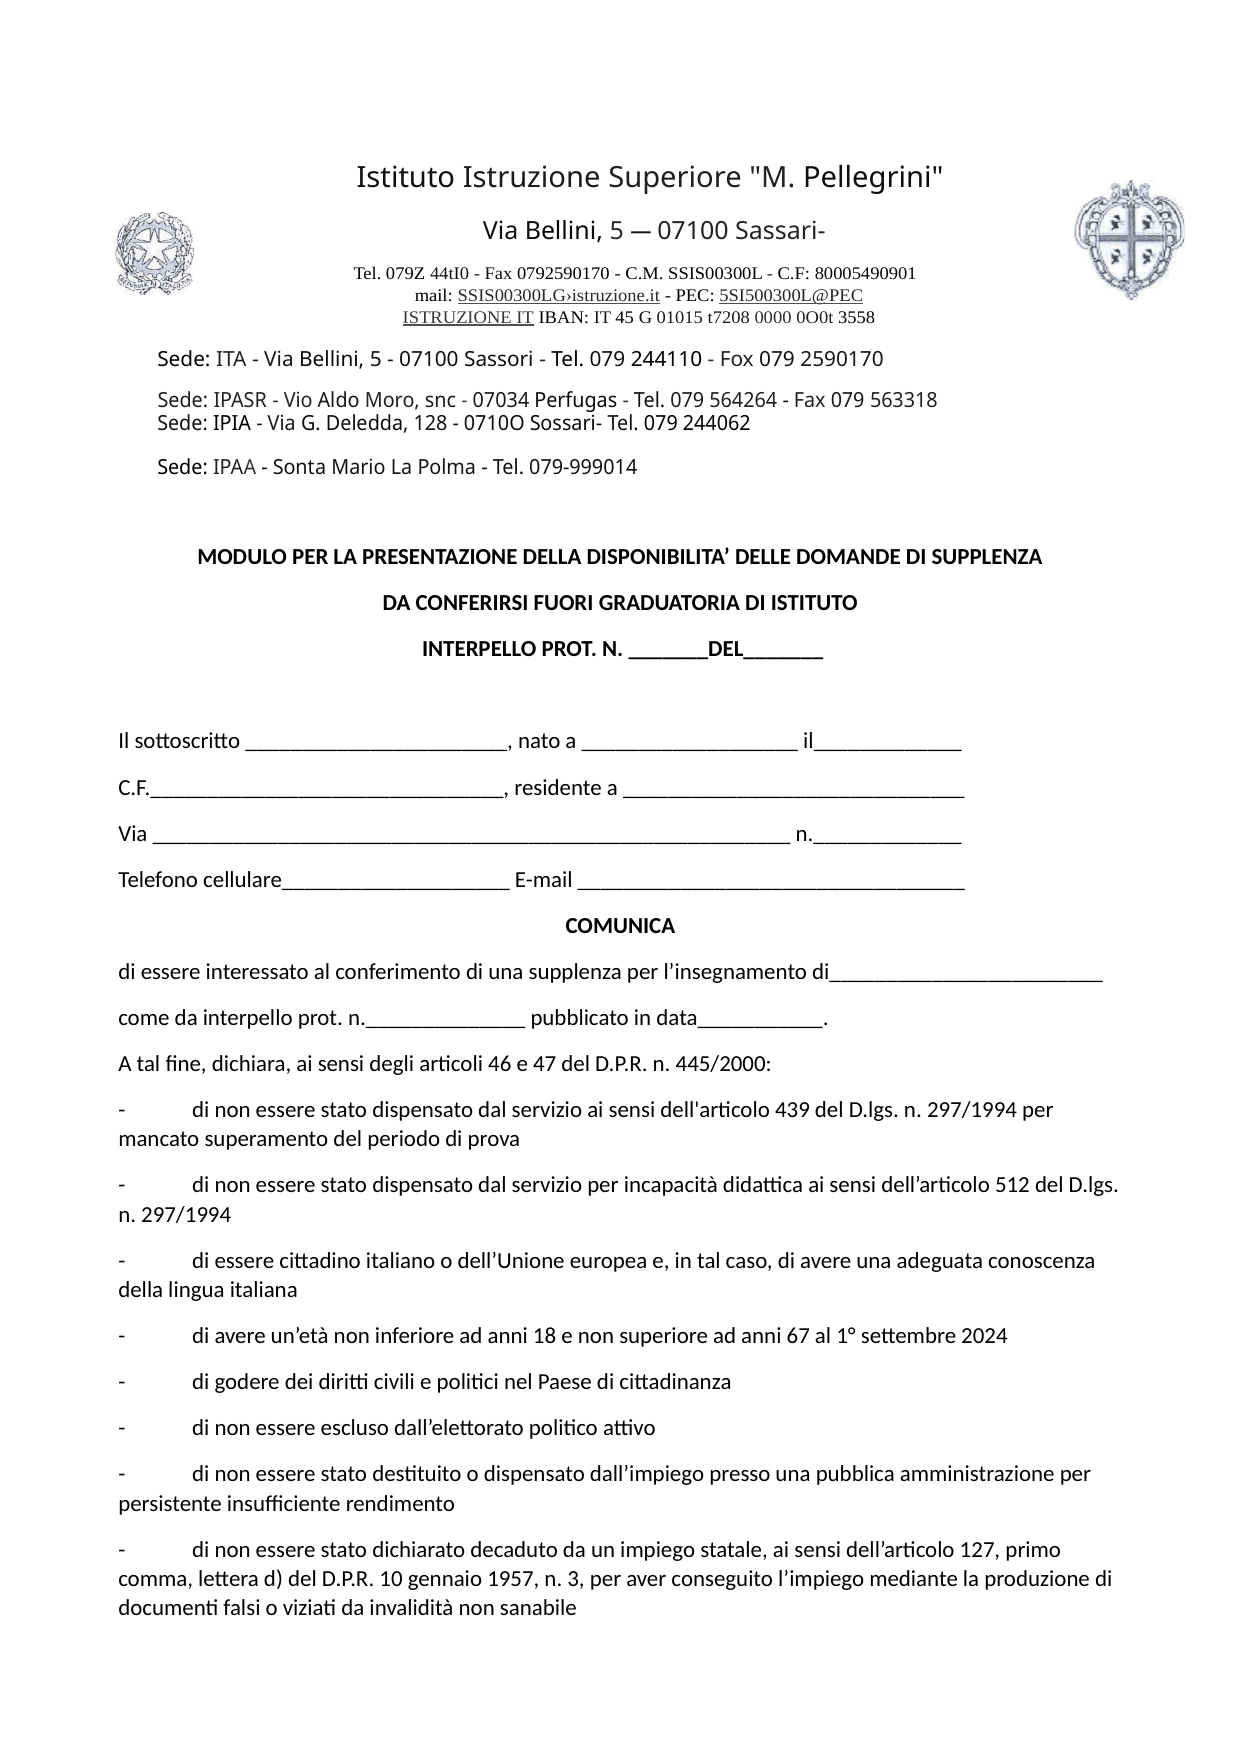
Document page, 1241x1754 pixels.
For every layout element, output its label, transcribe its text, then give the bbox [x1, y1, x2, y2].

text - di non essere stato dichiarato decaduto da un impiego statale, ai sensi dell’articolo 127, primo comma, lettera d) del D.P.R. 10 gennaio 1957, n. 3, per aver conseguito l’impiego mediante la produzione di documenti falsi o viziati da invalidità non sanabile [118, 1535, 1122, 1622]
text - di non essere stato dispensato dal servizio per incapacità didattica ai sensi dell’articolo 512 del D.lgs. n. 297/1994 [118, 1170, 1122, 1228]
text C.F._______________________________, residente a ______________________________ [118, 773, 1122, 801]
text - di non essere stato destituito o dispensato dall’impiego presso una pubblica amministrazione per persistente insufficiente rendimento [118, 1459, 1122, 1517]
text Via ________________________________________________________ n._____________ [118, 819, 1122, 847]
text Sede: IPAA - Sonta Mario La Polma - Tel. 079-999014 [157, 453, 1122, 480]
text - di avere un’età non inferiore ad anni 18 e non superiore ad anni 67 al 1° settembre 2024 [118, 1321, 1122, 1349]
picture [1074, 180, 1185, 300]
text DA CONFERIRSI FUORI GRADUATORIA DI ISTITUTO [118, 588, 1122, 617]
text come da interpello prot. n.______________ pubblicato in data___________. [118, 1003, 1122, 1031]
text Sede: IPASR - Vio Aldo Moro, snc - 07034 Perfugas - Tel. 079 564264 - Fax 079 563318 Sede: IPIA - Via G. Deledda, 128 - 0710O Sossari- Tel. 079 244062 [157, 388, 941, 437]
text COMUNICA [118, 911, 1122, 939]
text di essere interessato al conferimento di una supplenza per l’insegnamento di________________________ [118, 957, 1122, 985]
text Telefono cellulare____________________ E-mail __________________________________ [118, 865, 1122, 893]
text Tel. 079Z 44tI0 - Fax 0792590170 - C.M. SSIS00300L - C.F: 80005490901 mail: SSIS00300LG›istruzione.it - PEC: 5SI500300L@PEC ISTRUZIONE IT IBAN: IT 45 G 01015 t7208 0000 0O0t 3558 [353, 263, 917, 327]
text - di non essere escluso dall’elettorato politico attivo [118, 1413, 1122, 1441]
text Via Bellini, 5 — 07100 Sassari- [483, 212, 1074, 246]
text Istituto Istruzione Superiore "M. Pellegrini" [356, 155, 1122, 195]
text - di non essere stato dispensato dal servizio ai sensi dell'articolo 439 del D.lgs. n. 297/1994 per mancato superamento del periodo di prova [118, 1095, 1122, 1152]
text - di godere dei diritti civili e politici nel Paese di cittadinanza [118, 1367, 1122, 1395]
text A tal fine, dichiara, ai sensi degli articoli 46 e 47 del D.P.R. n. 445/2000: [118, 1049, 1122, 1077]
text INTERPELLO PROT. N. _______DEL_______ [118, 634, 1122, 663]
text Il sottoscritto _______________________, nato a ___________________ il_____________ [118, 727, 1122, 755]
text Sede: ITA - Via Bellini, 5 - 07100 Sassori - Tel. 079 244110 - Fox 079 2590170 [157, 345, 1122, 372]
picture [115, 212, 194, 295]
text MODULO PER LA PRESENTAZIONE DELLA DISPONIBILITA’ DELLE DOMANDE DI SUPPLENZA [118, 542, 1122, 571]
text - di essere cittadino italiano o dell’Unione europea e, in tal caso, di avere una adeguata conoscenza della lingua italiana [118, 1246, 1122, 1303]
